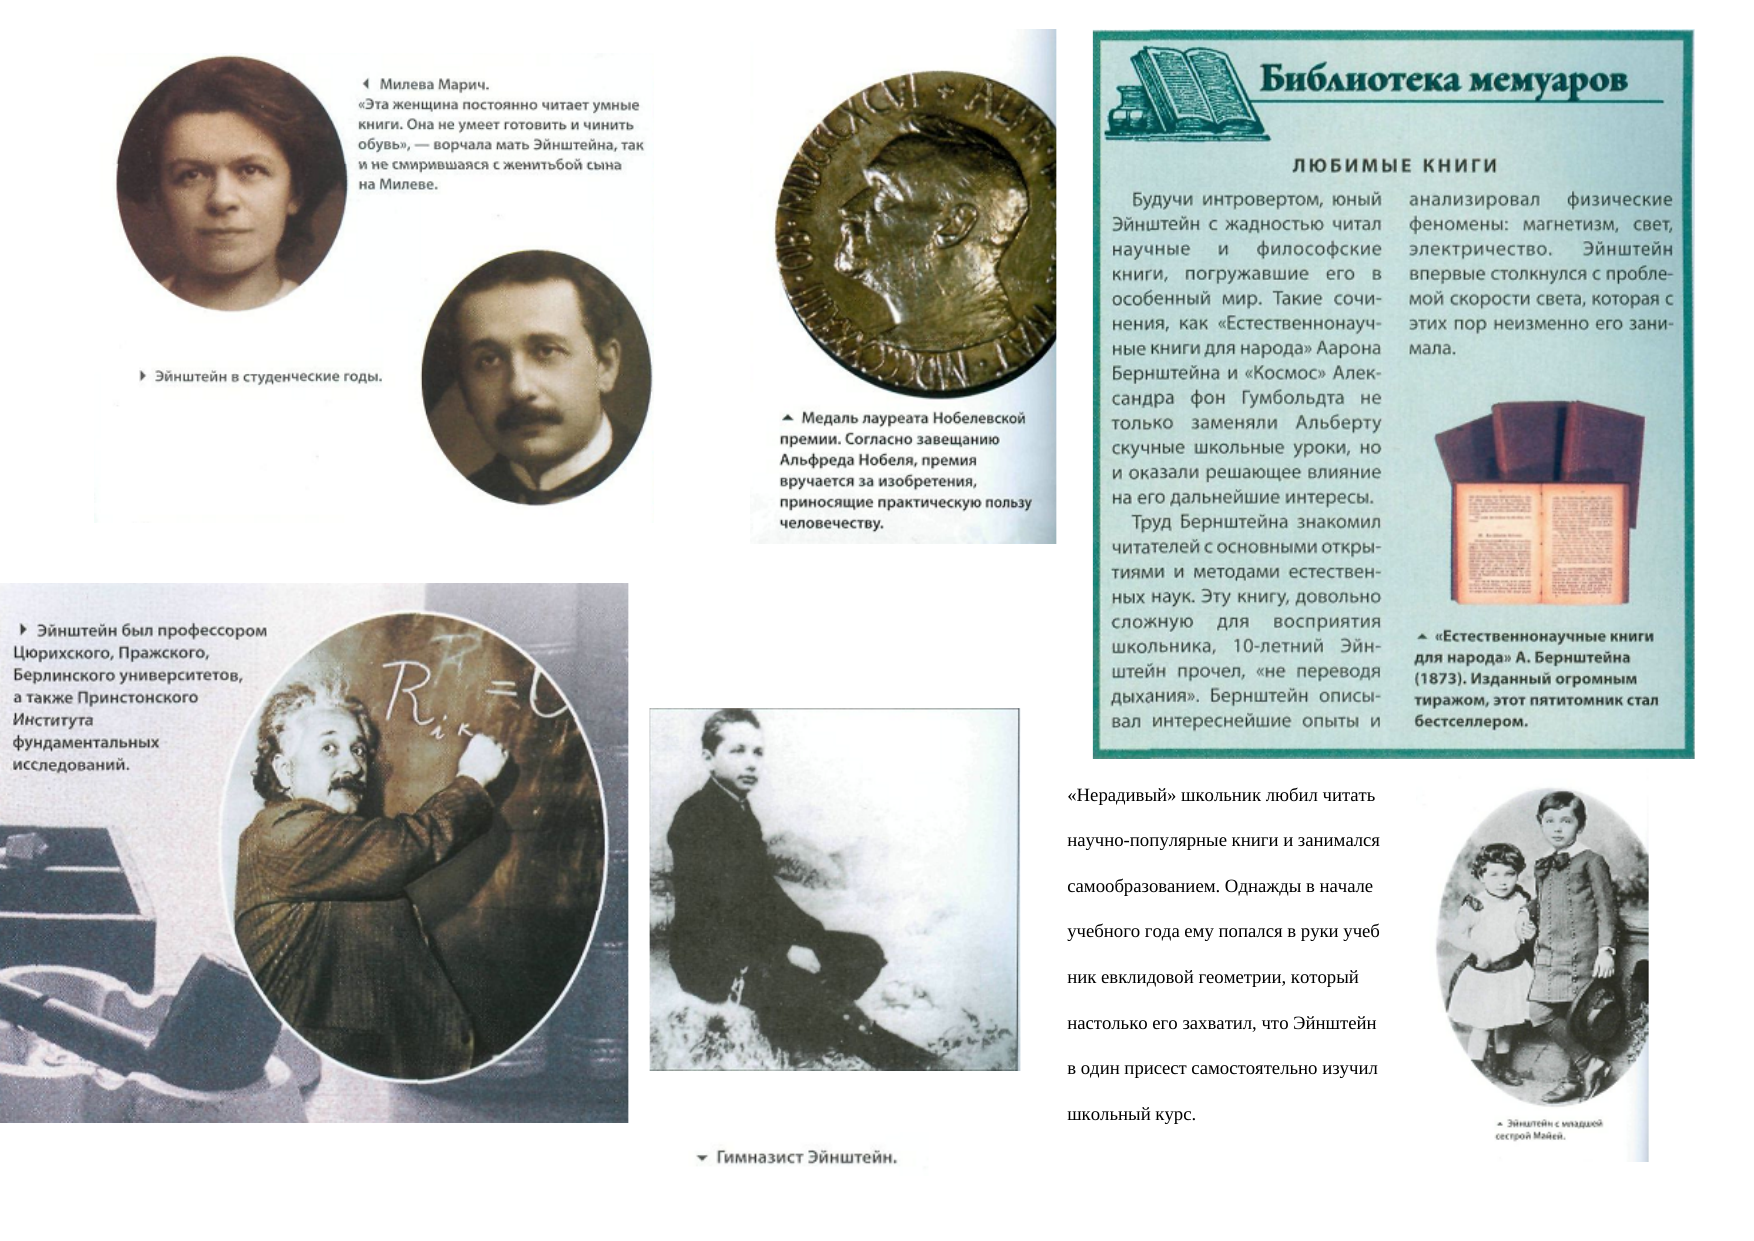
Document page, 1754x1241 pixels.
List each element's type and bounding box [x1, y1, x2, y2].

picture [750, 29, 1057, 544]
picture [0, 583, 629, 1123]
picture [1092, 29, 1695, 759]
picture [94, 53, 655, 523]
picture [649, 708, 1021, 1071]
picture [1410, 768, 1649, 1162]
picture [687, 1132, 929, 1176]
